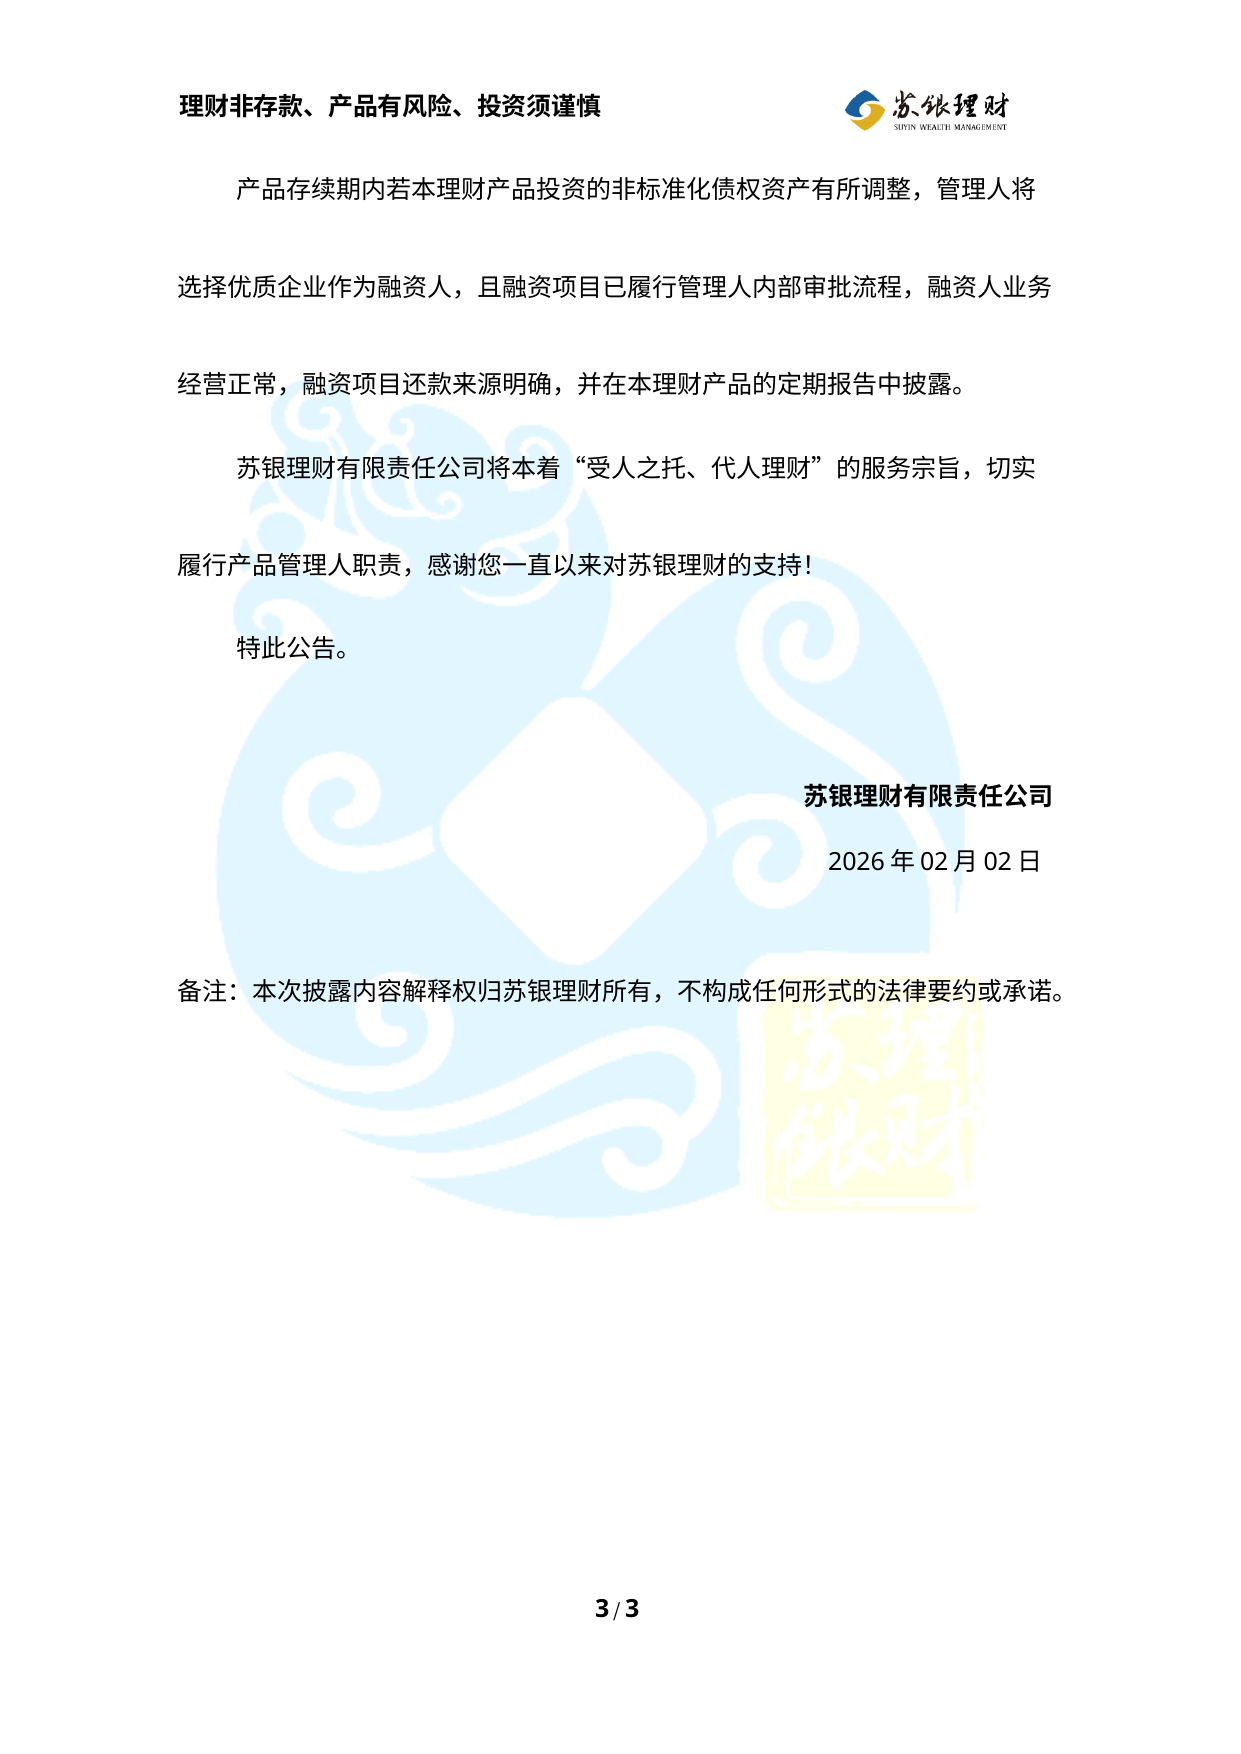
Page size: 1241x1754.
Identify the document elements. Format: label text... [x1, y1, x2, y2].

text 苏银理财有限责任公司将本着“受人之托、代人理财”的服务宗旨，切实履行产品管理人职责，感谢您一直以来对苏银理财的支持！ [177, 434, 1053, 596]
text 苏银理财有限责任公司 [177, 762, 1053, 827]
text 备注：本次披露内容解释权归苏银理财所有，不构成任何形式的法律要约或承诺。 [177, 957, 1053, 1022]
text 产品存续期内若本理财产品投资的非标准化债权资产有所调整，管理人将选择优质企业作为融资人，且融资项目已履行管理人内部审批流程，融资人业务经营正常，融资项目还款来源明确，并在本理财产品的定期报告中披露。 [177, 156, 1053, 416]
text 特此公告。 [177, 614, 1053, 679]
picture [820, 72, 1039, 143]
text 2026年02月02日 [177, 827, 1042, 892]
